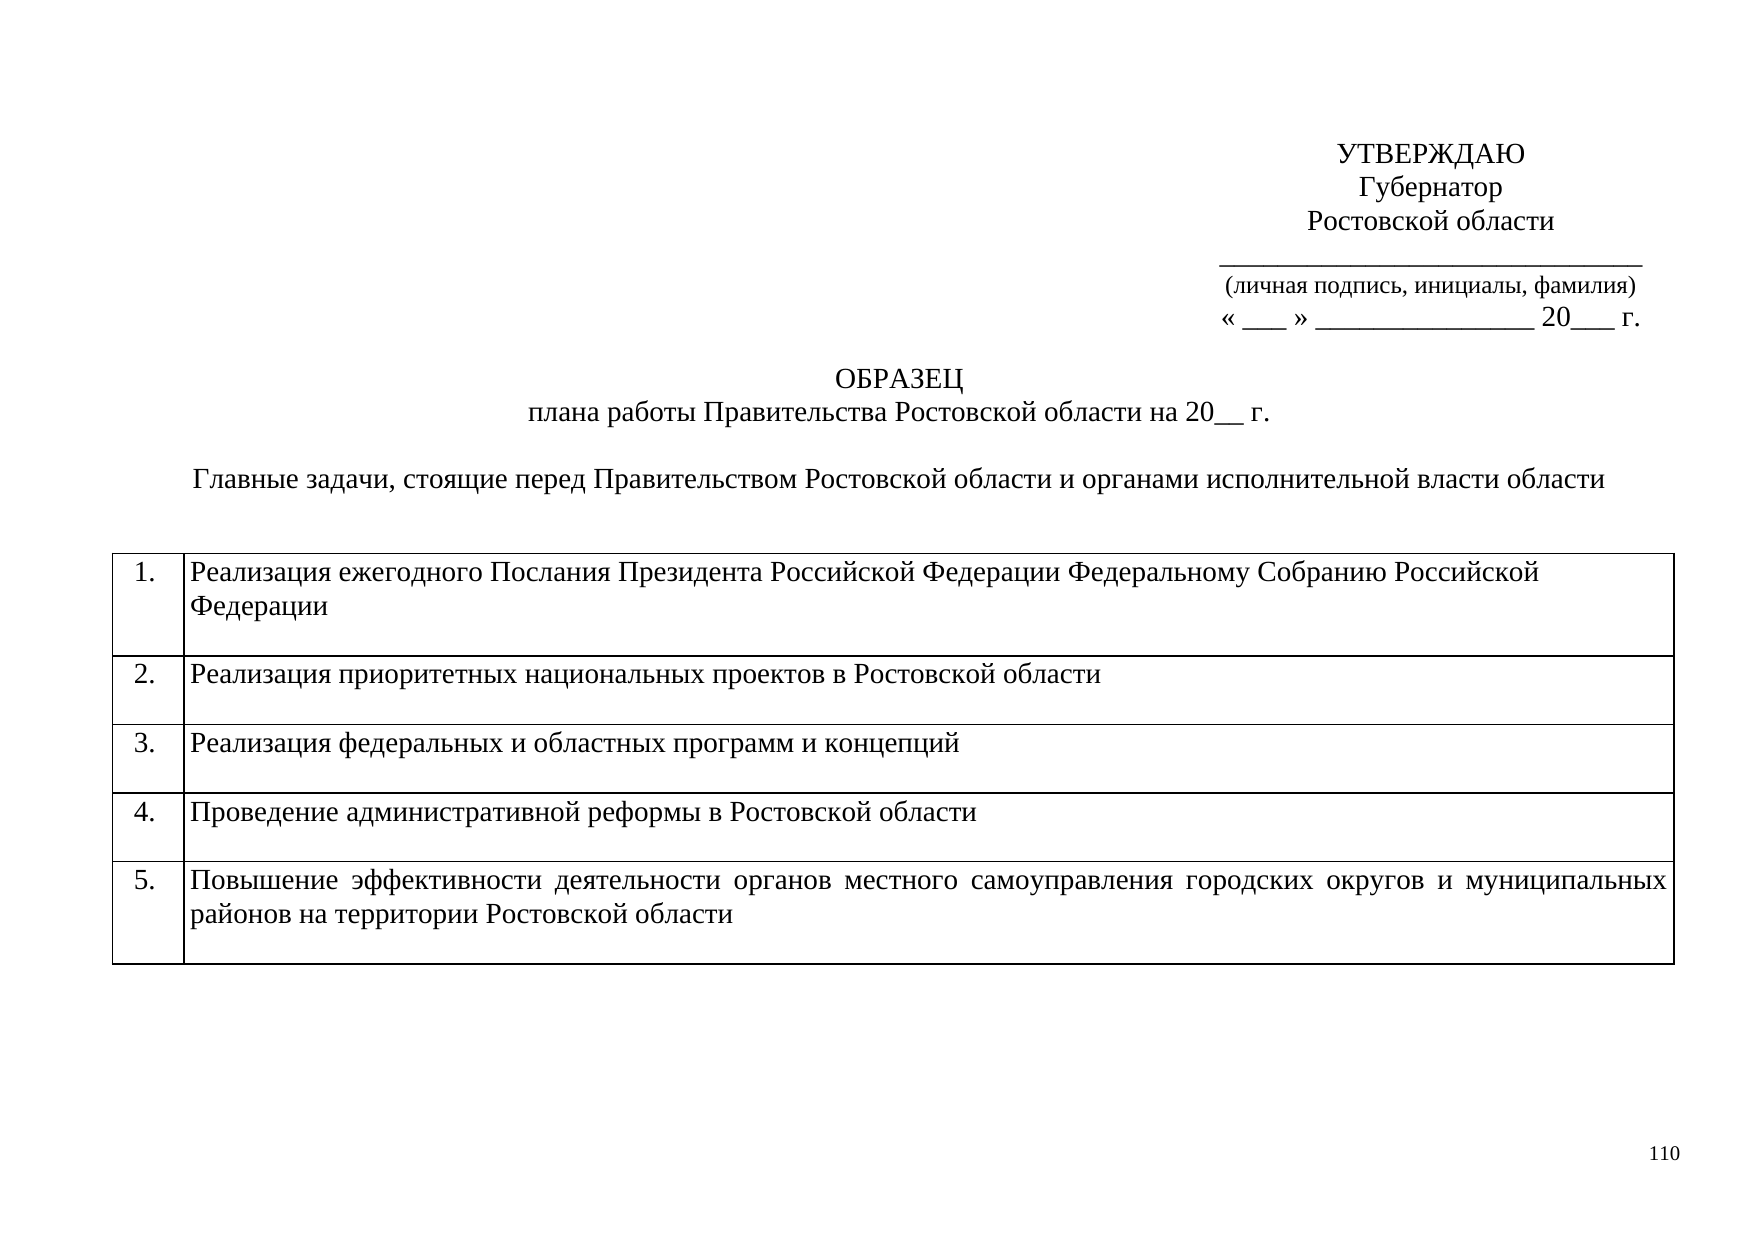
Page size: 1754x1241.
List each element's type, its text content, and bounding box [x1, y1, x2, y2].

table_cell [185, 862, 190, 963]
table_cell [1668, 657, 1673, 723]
table_cell [113, 657, 183, 723]
text Главные задачи, стоящие перед Правительством Ростовской области и органами исполнительной власти области [118, 462, 1680, 495]
text ОБРАЗЕЦ [118, 361, 1680, 394]
text плана работы Правительства Ростовской области на 20__ г. [118, 394, 1680, 428]
text « ___ » _______________ 20___ г. [1181, 299, 1680, 332]
table_cell [113, 794, 183, 861]
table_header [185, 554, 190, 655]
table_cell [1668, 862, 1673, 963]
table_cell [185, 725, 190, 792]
text Ростовской области [1181, 203, 1680, 236]
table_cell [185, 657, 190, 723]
text _____________________________ [1181, 236, 1680, 270]
text УТВЕРЖДАЮ [1181, 136, 1680, 169]
table_header [113, 554, 183, 655]
table_cell [113, 725, 183, 792]
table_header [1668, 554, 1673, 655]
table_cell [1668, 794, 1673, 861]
table_cell [113, 862, 183, 963]
text Губернатор [1181, 169, 1680, 203]
text (личная подпись, инициалы, фамилия) [1181, 270, 1680, 299]
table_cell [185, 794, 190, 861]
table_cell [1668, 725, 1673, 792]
